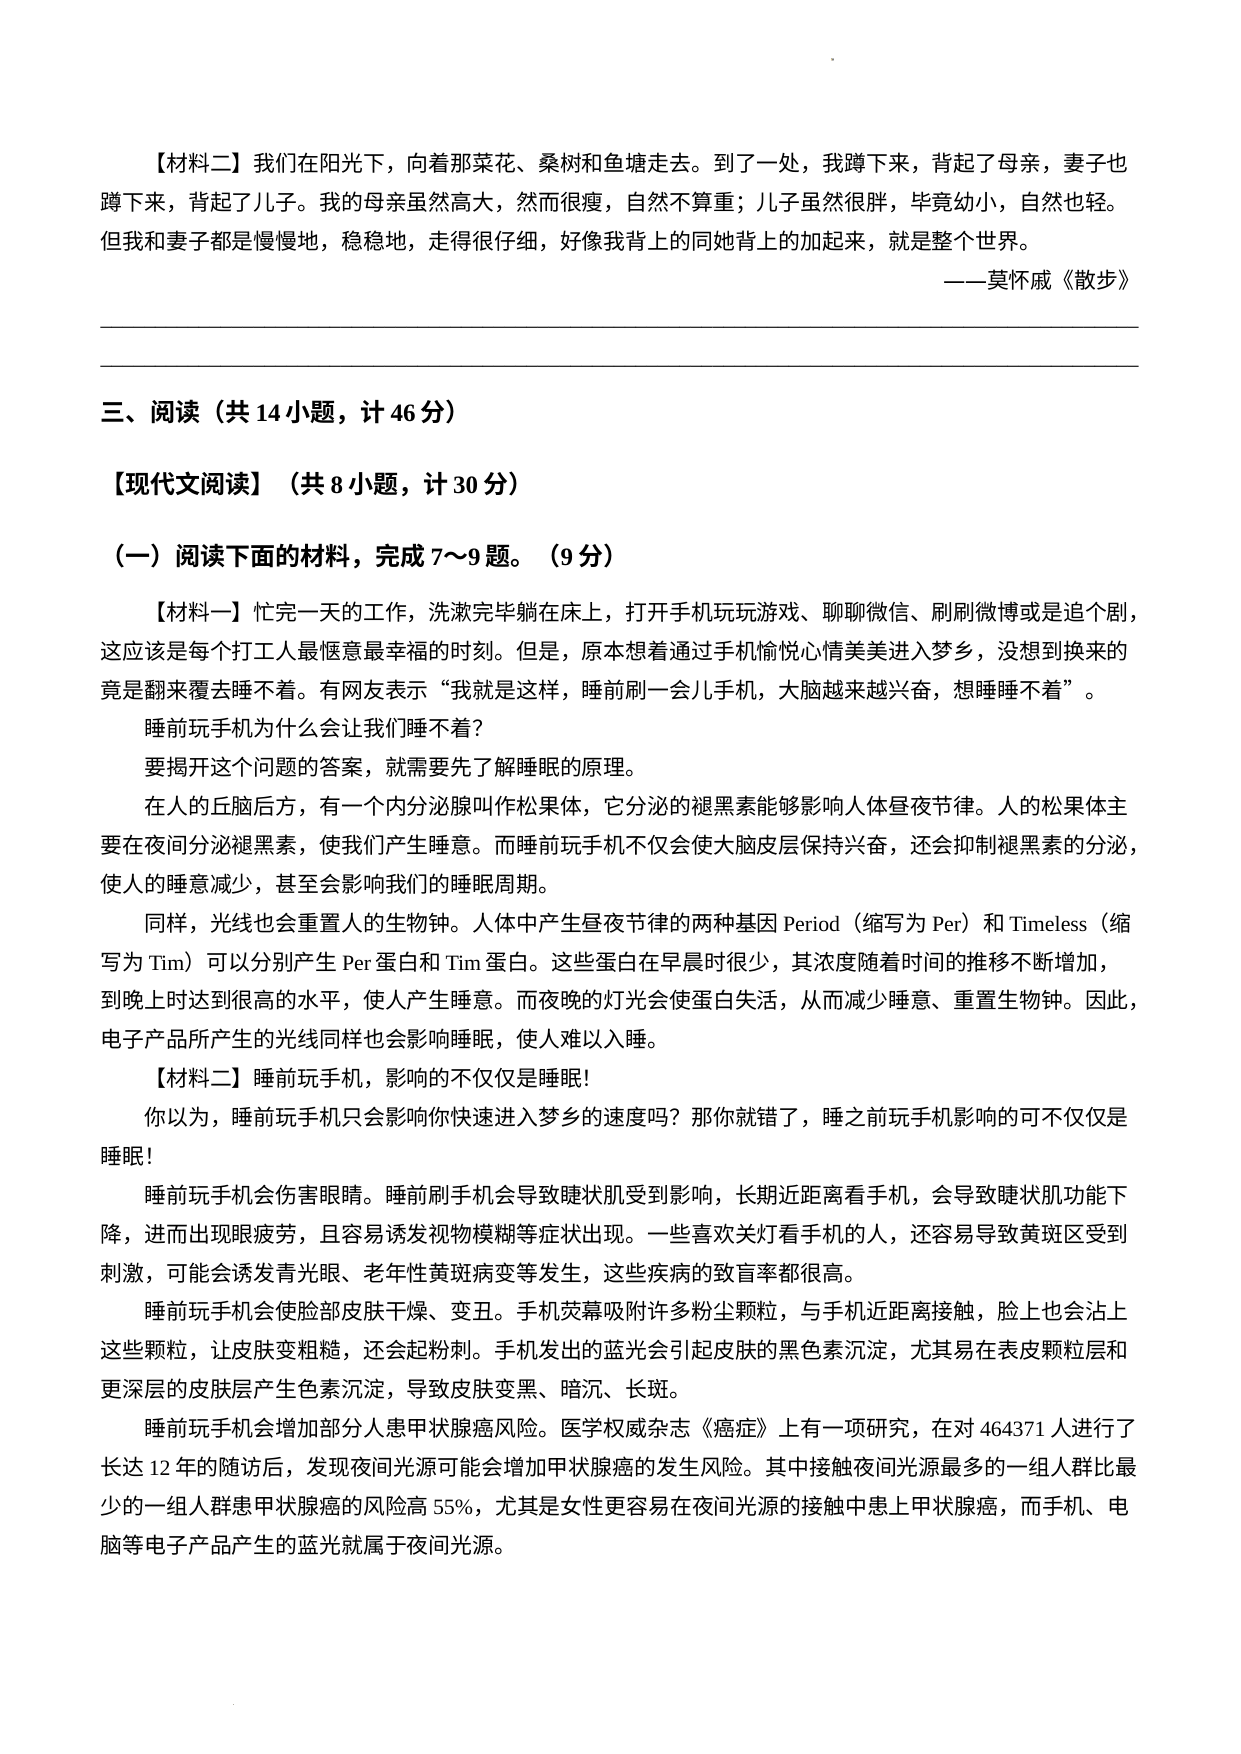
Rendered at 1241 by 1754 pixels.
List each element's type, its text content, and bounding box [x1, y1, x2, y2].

text 【材料二】睡前玩手机，影响的不仅仅是睡眠！ [100, 1061, 1140, 1093]
text 在人的丘脑后方，有一个内分泌腺叫作松果体，它分泌的褪黑素能够影响人体昼夜节律。人的松果体主要在夜间分泌褪黑素，使我们产生睡意。而睡前玩手机不仅会使大脑皮层保持兴奋，还会抑制褪黑素的分泌，使人的睡意减少，甚至会影响我们的睡眠周期。 [100, 788, 1140, 899]
text ——莫怀戚《散步》 [100, 262, 1140, 295]
text 【现代文阅读】（共8小题，计30分） [100, 450, 1140, 515]
text 要揭开这个问题的答案，就需要先了解睡眠的原理。 [100, 750, 1140, 782]
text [100, 301, 1140, 373]
text （一）阅读下面的材料，完成7～9题。（9分） [100, 522, 1140, 587]
text 睡前玩手机会使脸部皮肤干燥、变丑。手机荧幕吸附许多粉尘颗粒，与手机近距离接触，脸上也会沾上这些颗粒，让皮肤变粗糙，还会起粉刺。手机发出的蓝光会引起皮肤的黑色素沉淀，尤其易在表皮颗粒层和更深层的皮肤层产生色素沉淀，导致皮肤变黑、暗沉、长斑。 [100, 1294, 1140, 1404]
text 【材料一】忙完一天的工作，洗漱完毕躺在床上，打开手机玩玩游戏、聊聊微信、刷刷微博或是追个剧，这应该是每个打工人最惬意最幸福的时刻。但是，原本想着通过手机愉悦心情美美进入梦乡，没想到换来的竟是翻来覆去睡不着。有网友表示“我就是这样，睡前刷一会儿手机，大脑越来越兴奋，想睡睡不着”。 [100, 594, 1140, 705]
text 三、阅读（共14小题，计46分） [100, 378, 1140, 443]
text 睡前玩手机为什么会让我们睡不着？ [100, 711, 1140, 743]
text 睡前玩手机会伤害眼睛。睡前刷手机会导致睫状肌受到影响，长期近距离看手机，会导致睫状肌功能下降，进而出现眼疲劳，且容易诱发视物模糊等症状出现。一些喜欢关灯看手机的人，还容易导致黄斑区受到刺激，可能会诱发青光眼、老年性黄斑病变等发生，这些疾病的致盲率都很高。 [100, 1177, 1140, 1288]
text 睡前玩手机会增加部分人患甲状腺癌风险。医学权威杂志《癌症》上有一项研究，在对464371人进行了长达12年的随访后，发现夜间光源可能会增加甲状腺癌的发生风险。其中接触夜间光源最多的一组人群比最少的一组人群患甲状腺癌的风险高55%，尤其是女性更容易在夜间光源的接触中患上甲状腺癌，而手机、电脑等电子产品产生的蓝光就属于夜间光源。 [100, 1411, 1140, 1560]
text 【材料二】我们在阳光下，向着那菜花、桑树和鱼塘走去。到了一处，我蹲下来，背起了母亲，妻子也蹲下来，背起了儿子。我的母亲虽然高大，然而很瘦，自然不算重；儿子虽然很胖，毕竟幼小，自然也轻。但我和妻子都是慢慢地，稳稳地，走得很仔细，好像我背上的同她背上的加起来，就是整个世界。 [100, 146, 1140, 256]
text 你以为，睡前玩手机只会影响你快速进入梦乡的速度吗？那你就错了，睡之前玩手机影响的可不仅仅是睡眠！ [100, 1099, 1140, 1171]
text 同样，光线也会重置人的生物钟。人体中产生昼夜节律的两种基因Period（缩写为Per）和Timeless（缩写为Tim）可以分别产生Per蛋白和Tim蛋白。这些蛋白在早晨时很少，其浓度随着时间的推移不断增加，到晚上时达到很高的水平，使人产生睡意。而夜晚的灯光会使蛋白失活，从而减少睡意、重置生物钟。因此，电子产品所产生的光线同样也会影响睡眠，使人难以入睡。 [100, 905, 1140, 1054]
